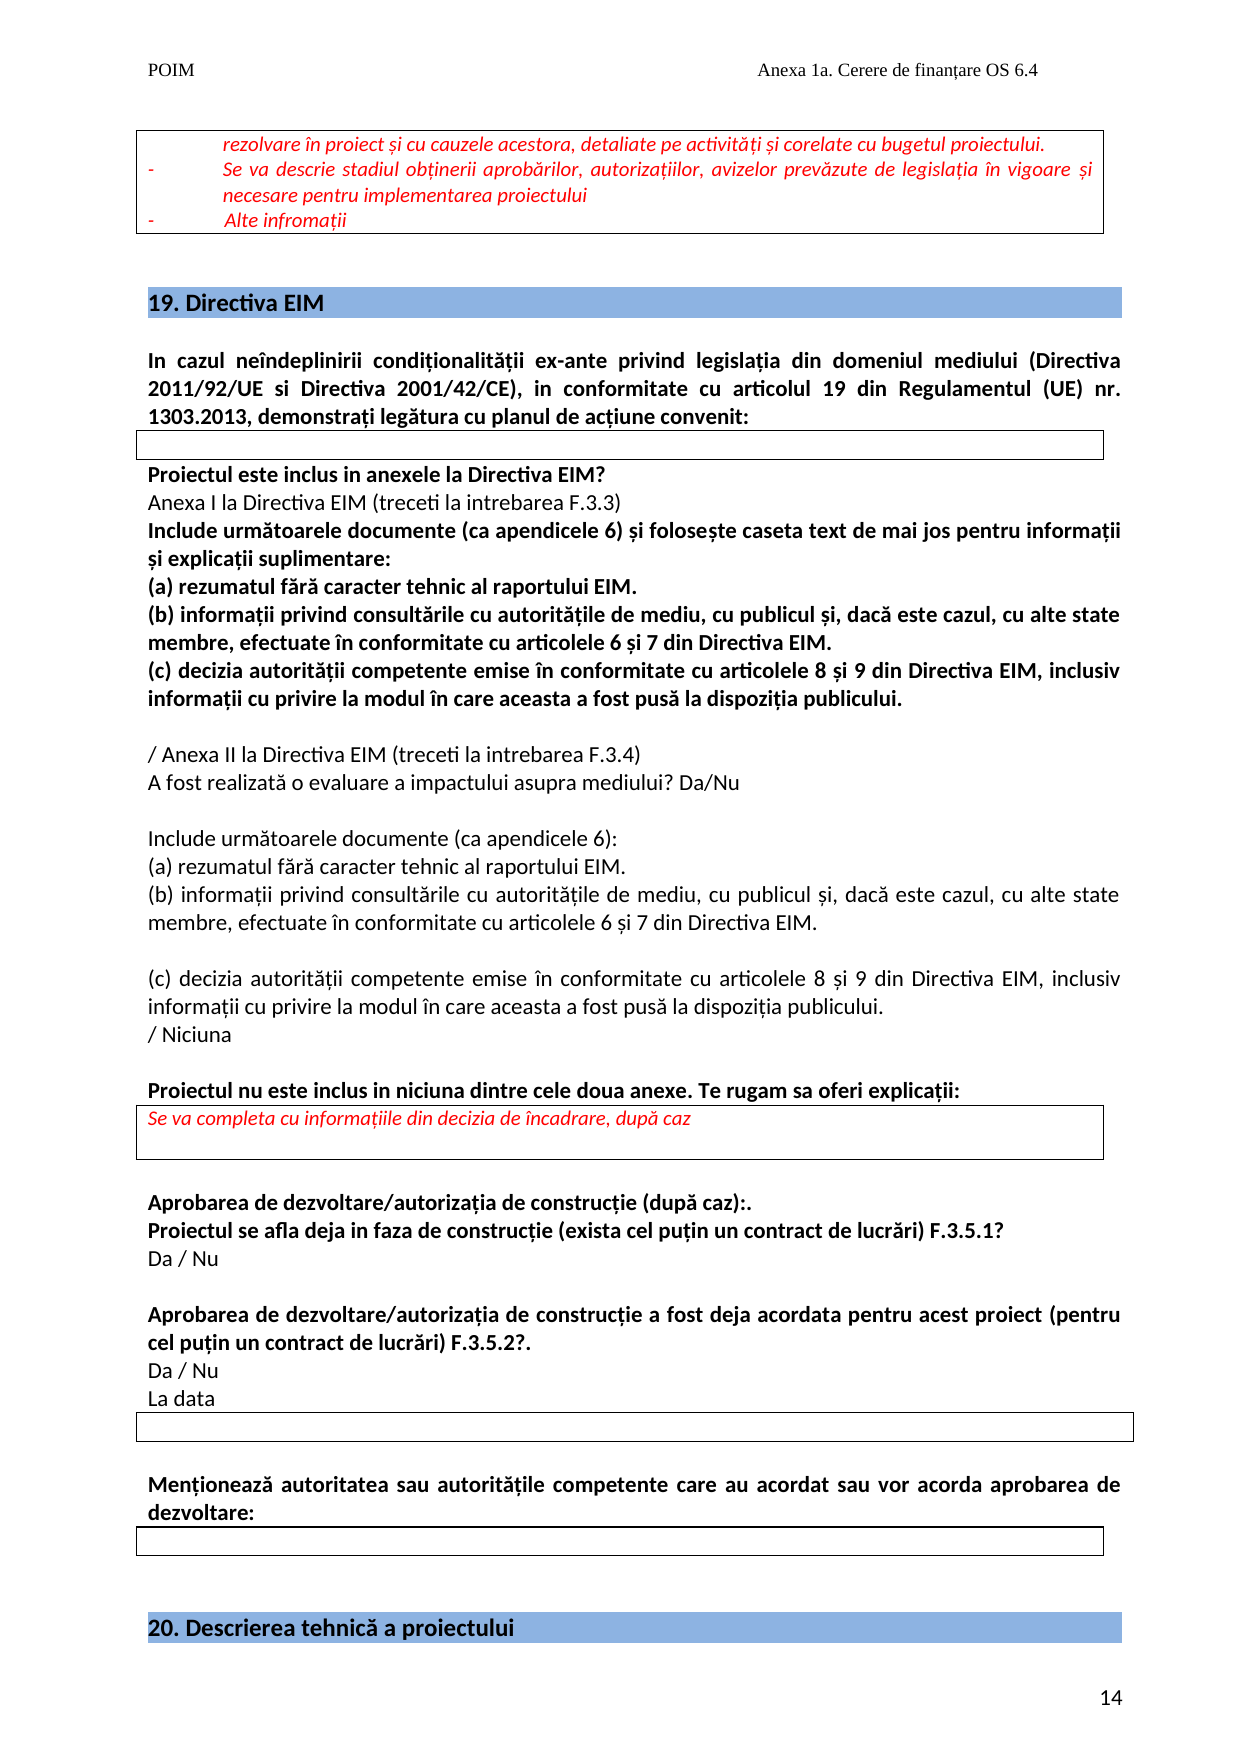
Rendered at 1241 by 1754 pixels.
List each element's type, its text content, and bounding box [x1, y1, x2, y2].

table_header [137, 1413, 1133, 1441]
subtitle 20. Descrierea tehnică a proiectului [148, 1612, 1122, 1643]
text (c) decizia autorității competente emise în conformitate cu articolele 8 și 9 din Directiva EIM, inclusiv informații cu privire la modul în care aceasta a fost pusă la dispoziția publicului. [148, 964, 1122, 1020]
text In cazul neîndeplinirii condiționalității ex-ante privind legislația din domeniul mediului (Directiva 2011/92/UE si Directiva 2001/42/CE), in conformitate cu articolul 19 din Regulamentul (UE) nr. 1303.2013, demonstrați legătura cu planul de acțiune convenit: [148, 346, 1122, 430]
text Proiectul nu este inclus in niciuna dintre cele doua anexe. Te rugam sa oferi explicații: [148, 1076, 1122, 1104]
text (b) informații privind consultările cu autoritățile de mediu, cu publicul și, dacă este cazul, cu alte state membre, efectuate în conformitate cu articolele 6 și 7 din Directiva EIM. [148, 600, 1122, 656]
text Da / Nu [148, 1244, 1122, 1272]
text (a) rezumatul fără caracter tehnic al raportului EIM. [148, 572, 1122, 600]
text / Anexa II la Directiva EIM (treceti la intrebarea F.3.4) [148, 740, 1122, 768]
text Include următoarele documente (ca apendicele 6): [148, 824, 1122, 852]
text (a) rezumatul fără caracter tehnic al raportului EIM. [148, 852, 1122, 880]
text Menționează autoritatea sau autoritățile competente care au acordat sau vor acorda aprobarea de dezvoltare: [148, 1470, 1122, 1526]
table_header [137, 131, 1103, 233]
text Include următoarele documente (ca apendicele 6) și foloseşte caseta text de mai jos pentru informații și explicații suplimentare: [148, 516, 1122, 572]
subtitle 19. Directiva EIM [148, 287, 1122, 318]
text / Niciuna [148, 1020, 1122, 1048]
text (b) informații privind consultările cu autoritățile de mediu, cu publicul și, dacă este cazul, cu alte state membre, efectuate în conformitate cu articolele 6 și 7 din Directiva EIM. [148, 880, 1122, 936]
text Aprobarea de dezvoltare/autorizația de construcție (după caz):. [148, 1188, 1122, 1216]
table_header [137, 431, 1103, 459]
table_header [137, 1528, 1103, 1555]
text Anexa I la Directiva EIM (treceti la intrebarea F.3.3) [148, 488, 1122, 516]
text Da / Nu [148, 1356, 1122, 1384]
text Proiectul se afla deja in faza de construcție (exista cel puțin un contract de lucrări) F.3.5.1? [148, 1216, 1122, 1244]
text A fost realizată o evaluare a impactului asupra mediului? Da/Nu [148, 768, 1122, 796]
text La data [148, 1384, 1122, 1412]
text (c) decizia autorității competente emise în conformitate cu articolele 8 și 9 din Directiva EIM, inclusiv informații cu privire la modul în care aceasta a fost pusă la dispoziția publicului. [148, 656, 1122, 712]
text Proiectul este inclus in anexele la Directiva EIM? [148, 460, 1122, 488]
text Aprobarea de dezvoltare/autorizația de construcție a fost deja acordata pentru acest proiect (pentru cel puțin un contract de lucrări) F.3.5.2?. [148, 1300, 1122, 1356]
table_header Se va completa cu informaţiile din decizia de încadrare, după caz [137, 1106, 1103, 1159]
